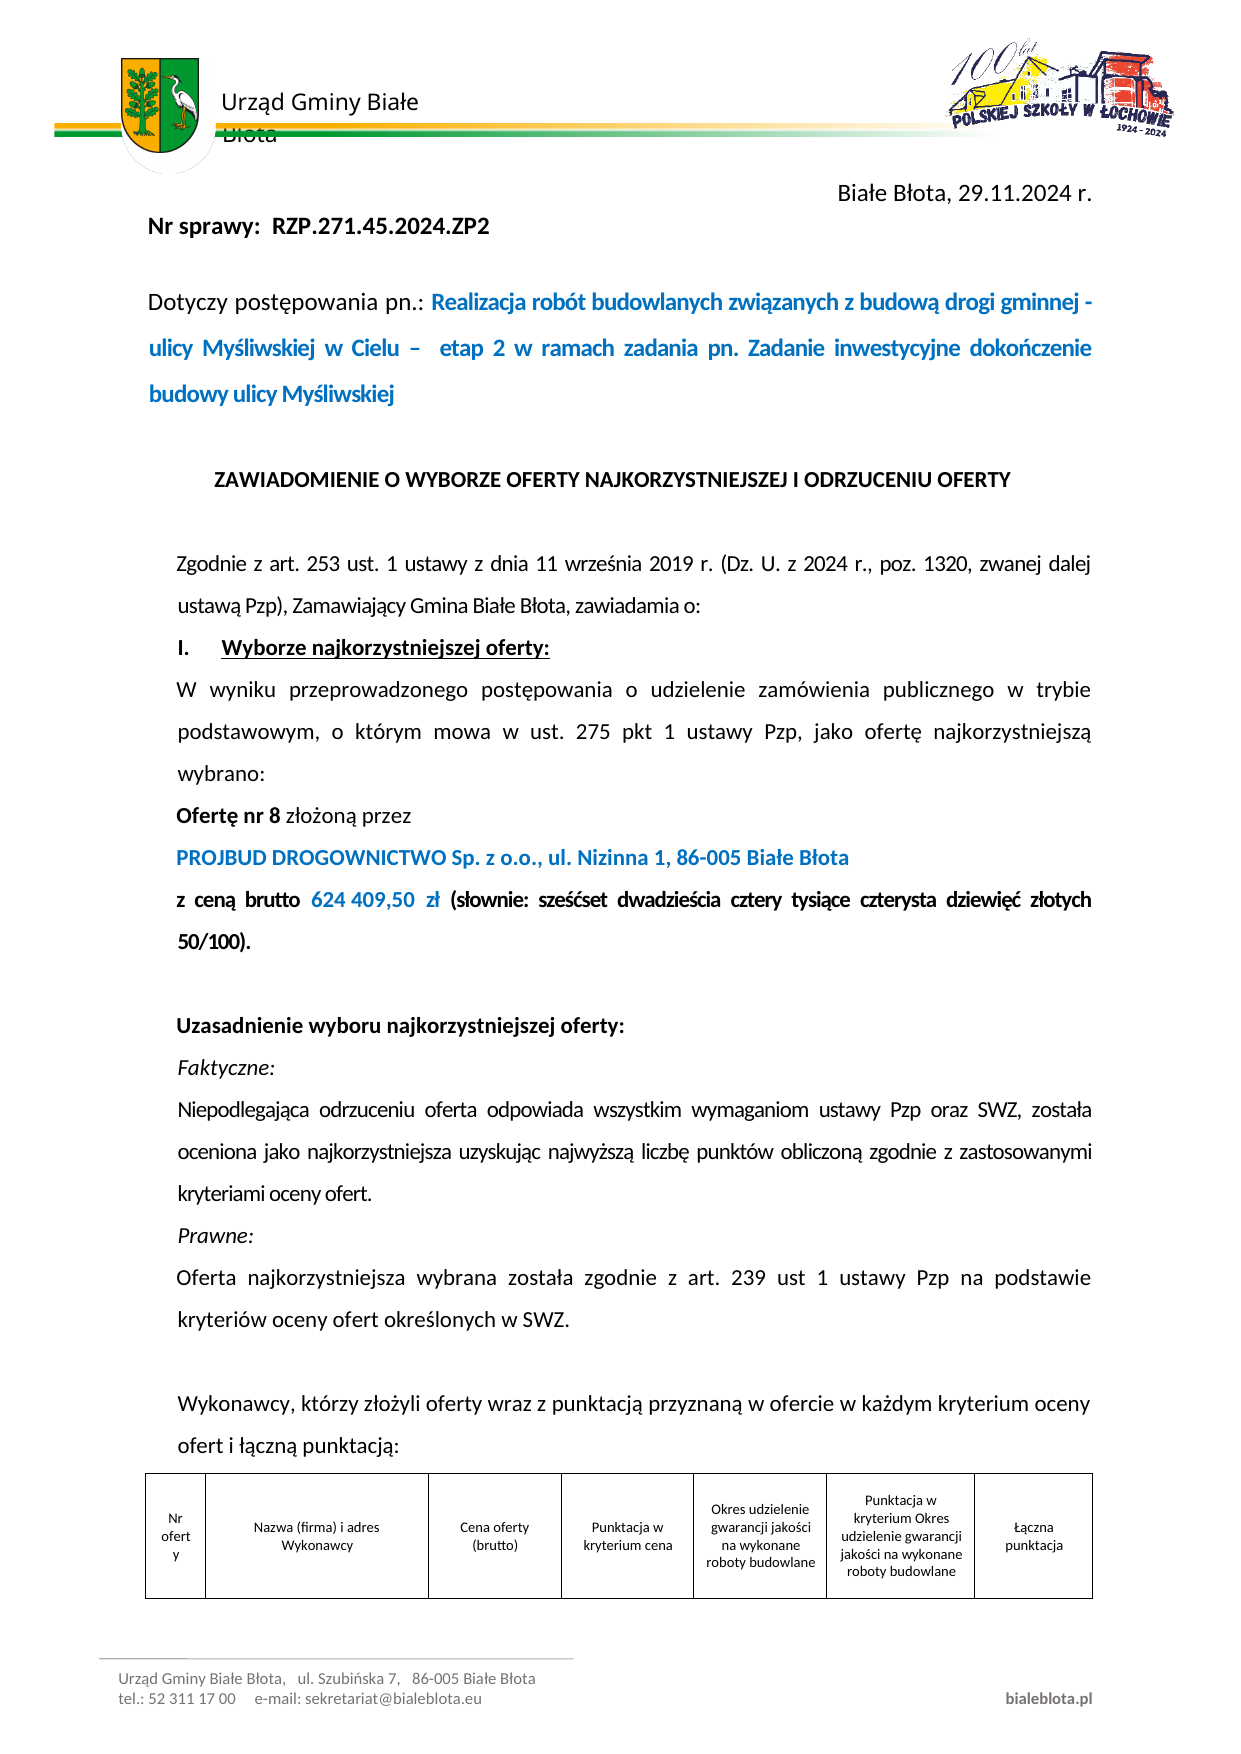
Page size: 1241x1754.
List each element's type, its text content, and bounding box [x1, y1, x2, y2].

text Dotyczy postępowania pn.: Realizacja robót budowlanych związanych z budową drogi gminnej - ulicy Myśliwskiej w Cielu – etap 2 w ramach zadania pn. Zadanie inwestycyjne dokończenie budowy ulicy Myśliwskiej [148, 286, 1093, 408]
table_header Punktacja w kryterium cena [562, 1474, 693, 1598]
picture [54, 58, 199, 153]
table_header Punktacja w kryterium Okres udzielenie gwarancji jakości na wykonane roboty budowlane [827, 1474, 974, 1598]
text W wyniku przeprowadzonego postępowania o udzielenie zamówienia publicznego w trybie podstawowym, o którym mowa w ust. 275 pkt 1 ustawy Pzp, jako ofertę najkorzystniejszą wybrano: [176, 675, 1093, 787]
table_header Łączna punktacja [975, 1474, 1092, 1598]
list Faktyczne: [177, 1053, 1093, 1081]
text Ofertę nr 8 złożoną przez [176, 801, 1093, 829]
table_header Nr oferty [146, 1474, 205, 1598]
list Prawne: [177, 1221, 1093, 1249]
text Uzasadnienie wyboru najkorzystniejszej oferty: [176, 1011, 1081, 1039]
text Nr sprawy: RZP.271.45.2024.ZP2 [148, 210, 1093, 241]
text Białe Błota, 29.11.2024 r. [148, 177, 1093, 208]
list Wyborze najkorzystniejszej oferty: [177, 633, 1093, 661]
list Wykonawcy, którzy złożyli oferty wraz z punktacją przyznaną w ofercie w każdym kryterium oceny ofert i łączną punktacją: [177, 1389, 1093, 1459]
table_header Okres udzielenie gwarancji jakości na wykonane roboty budowlane [694, 1474, 826, 1598]
text PROJBUD DROGOWNICTWO Sp. z o.o., ul. Nizinna 1, 86-005 Białe Błota [176, 843, 1093, 871]
text ZAWIADOMIENIE O WYBORZE OFERTY NAJKORZYSTNIEJSZEJ I ODRZUCENIU OFERTY [133, 466, 1093, 493]
list Niepodlegająca odrzuceniu oferta odpowiada wszystkim wymaganiom ustawy Pzp oraz SWZ, została oceniona jako najkorzystniejsza uzyskując najwyższą liczbę punktów obliczoną zgodnie z zastosowanymi kryteriami oceny ofert. [177, 1095, 1093, 1207]
text Oferta najkorzystniejsza wybrana została zgodnie z art. 239 ust 1 ustawy Pzp na podstawie kryteriów oceny ofert określonych w SWZ. [176, 1263, 1093, 1333]
table_header Nazwa (firma) i adres Wykonawcy [206, 1474, 428, 1598]
text z ceną brutto 624 409,50 zł (słownie: sześćset dwadzieścia cztery tysiące czterysta dziewięć złotych 50/100). [176, 885, 1093, 955]
table_header Cena oferty (brutto) [429, 1474, 561, 1598]
picture [216, 38, 1175, 137]
text Zgodnie z art. 253 ust. 1 ustawy z dnia 11 września 2019 r. (Dz. U. z 2024 r., poz. 1320, zwanej dalej ustawą Pzp), Zamawiający Gmina Białe Błota, zawiadamia o: [176, 549, 1093, 619]
